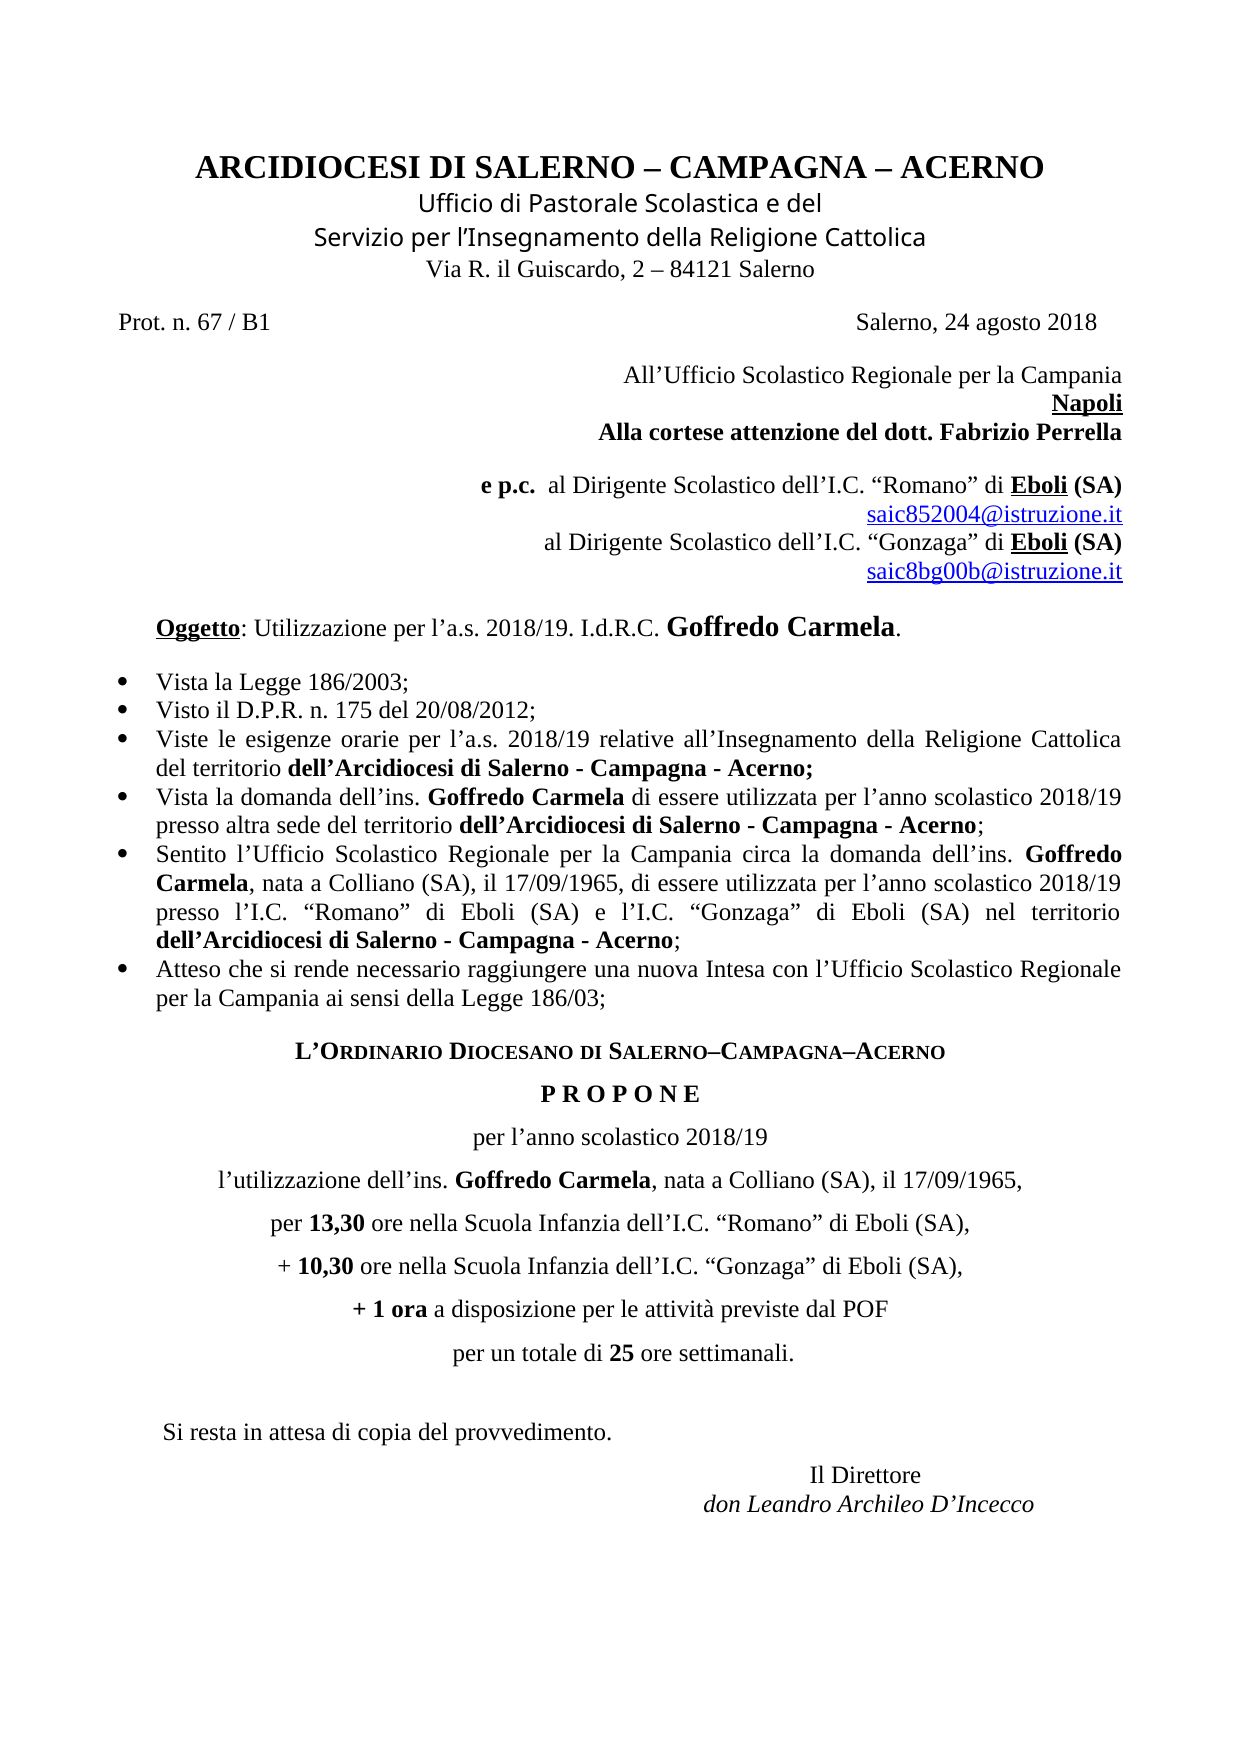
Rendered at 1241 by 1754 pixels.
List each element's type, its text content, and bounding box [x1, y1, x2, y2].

text L’Ordinario Diocesano di Salerno–Campagna–Acerno [118, 1036, 1122, 1064]
text Via R. il Guiscardo, 2 – 84121 Salerno [118, 254, 1122, 283]
text per un totale di 25 ore settimanali. [118, 1338, 1122, 1366]
text saic852004@istruzione.it [118, 499, 1122, 527]
text All’Ufficio Scolastico Regionale per la Campania [118, 360, 1122, 388]
text + 1 ora a disposizione per le attività previste dal POF [118, 1294, 1122, 1323]
text P R O P O N E [118, 1079, 1122, 1108]
list Visto il D.P.R. n. 175 del 20/08/2012; [118, 695, 1122, 724]
text per 13,30 ore nella Scuola Infanzia dell’I.C. “Romano” di Eboli (SA), [118, 1208, 1122, 1237]
text saic8bg00b@istruzione.it [118, 556, 1122, 585]
text Servizio per l’Insegnamento della Religione Cattolica [118, 220, 1122, 254]
list Sentito l’Ufficio Scolastico Regionale per la Campania circa la domanda dell’ins. Goffredo Carmela, nata a Colliano (SA), il 17/09/1965, di essere utilizzata per l’anno scolastico 2018/19 presso l’I.C. “Romano” di Eboli (SA) e l’I.C. “Gonzaga” di Eboli (SA) nel territorio dell’Arcidiocesi di Salerno - Campagna - Acerno; [118, 839, 1122, 954]
text e p.c. al Dirigente Scolastico dell’I.C. “Romano” di Eboli (SA) [118, 470, 1122, 499]
text + 10,30 ore nella Scuola Infanzia dell’I.C. “Gonzaga” di Eboli (SA), [118, 1251, 1122, 1280]
text don Leandro Archileo D’Incecco [118, 1489, 1122, 1517]
text per l’anno scolastico 2018/19 [118, 1122, 1122, 1151]
text Alla cortese attenzione del dott. Fabrizio Perrella [118, 417, 1122, 446]
text l’utilizzazione dell’ins. Goffredo Carmela, nata a Colliano (SA), il 17/09/1965, [118, 1165, 1122, 1194]
text Oggetto: Utilizzazione per l’a.s. 2018/19. I.d.R.C. Goffredo Carmela. [118, 609, 1122, 643]
list Atteso che si rende necessario raggiungere una nuova Intesa con l’Ufficio Scolastico Regionale per la Campania ai sensi della Legge 186/03; [118, 954, 1122, 1012]
text Ufficio di Pastorale Scolastica e del [118, 186, 1122, 220]
text Si resta in attesa di copia del provvedimento. [118, 1417, 1122, 1446]
text Prot. n. 67 / B1 Salerno, 24 agosto 2018 [118, 307, 1122, 336]
text ARCIDIOCESI DI SALERNO – CAMPAGNA – ACERNO [118, 148, 1122, 186]
text al Dirigente Scolastico dell’I.C. “Gonzaga” di Eboli (SA) [118, 527, 1122, 556]
list Viste le esigenze orarie per l’a.s. 2018/19 relative all’Insegnamento della Religione Cattolica del territorio dell’Arcidiocesi di Salerno - Campagna - Acerno; [118, 724, 1122, 782]
text Il Direttore [118, 1460, 1122, 1489]
text Napoli [118, 388, 1122, 417]
list Vista la Legge 186/2003; [118, 667, 1122, 695]
list Vista la domanda dell’ins. Goffredo Carmela di essere utilizzata per l’anno scolastico 2018/19 presso altra sede del territorio dell’Arcidiocesi di Salerno - Campagna - Acerno; [118, 782, 1122, 839]
